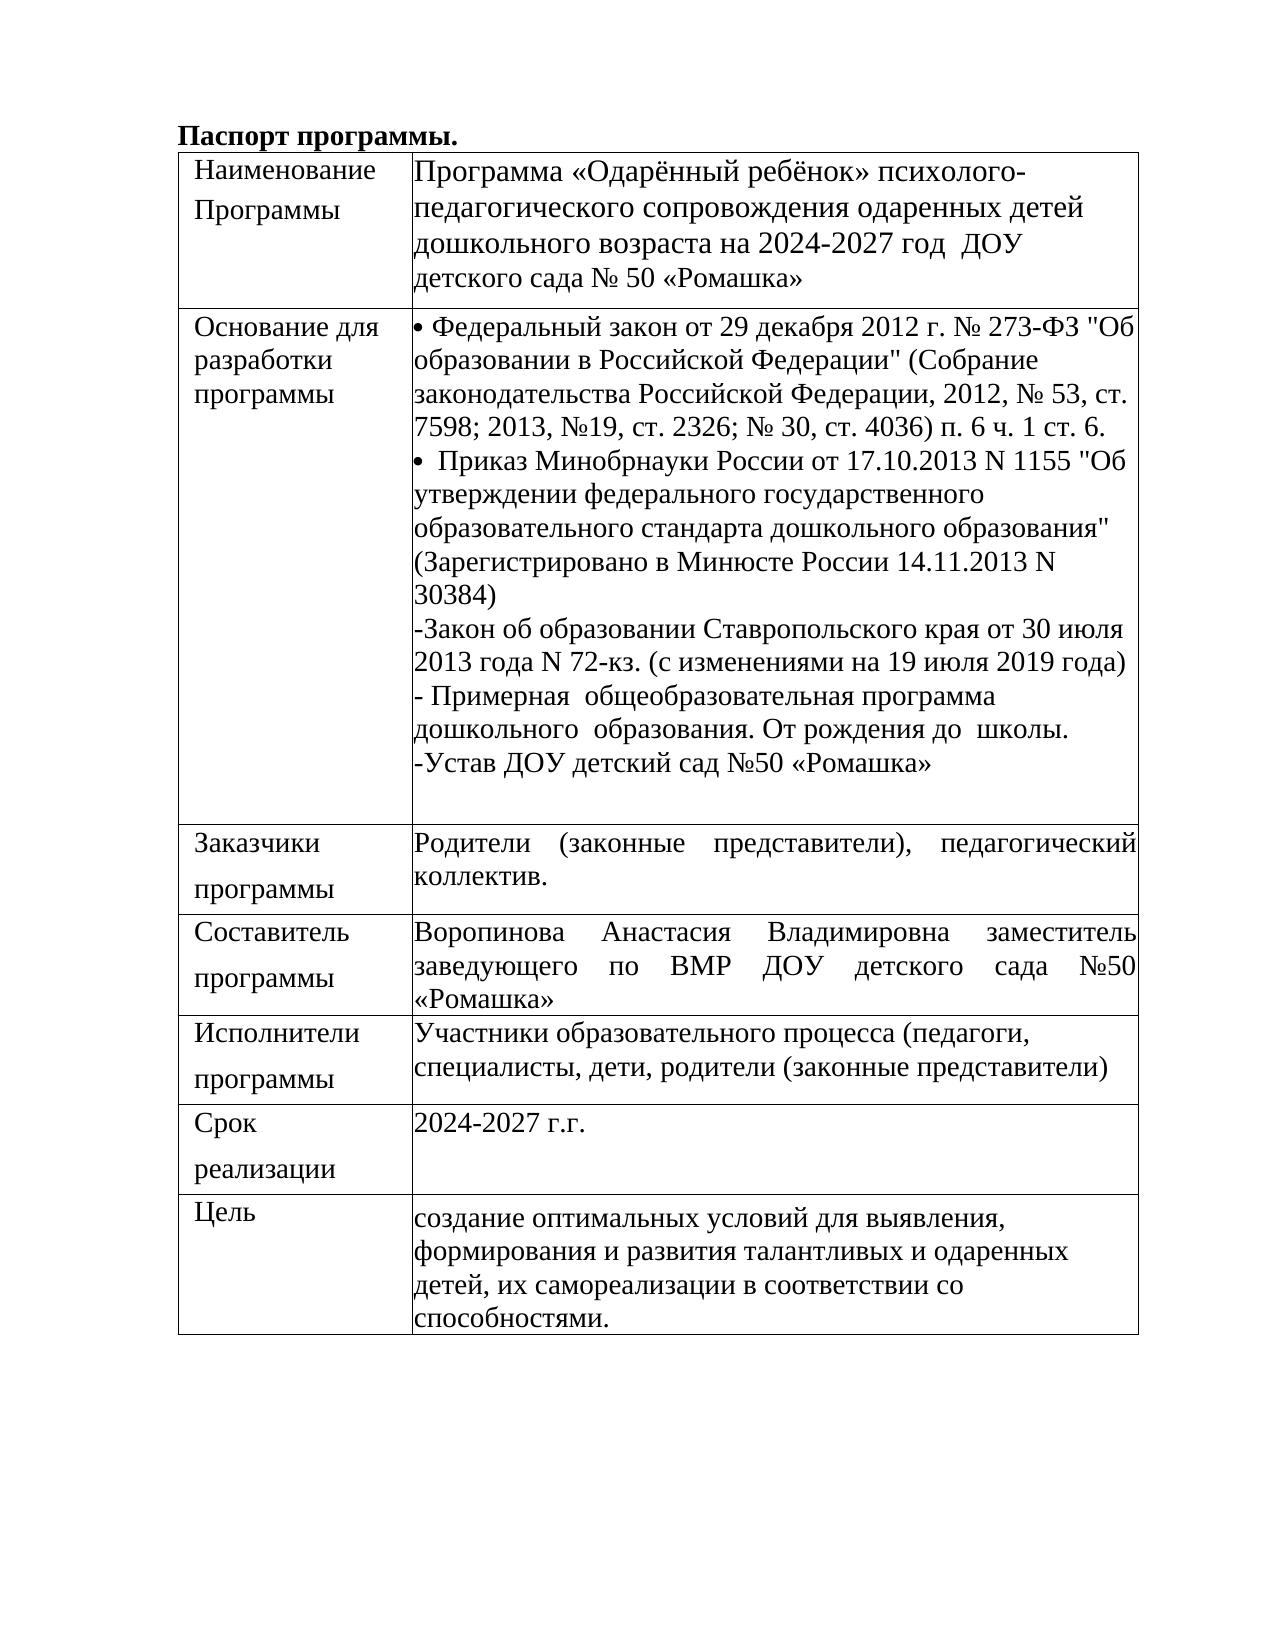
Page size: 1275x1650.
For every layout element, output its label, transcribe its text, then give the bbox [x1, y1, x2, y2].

table_cell Родители (законные представители), педагогический коллектив. [413, 825, 1138, 913]
table_cell Воропинова Анастасия Владимировна заместитель заведующего по ВМР ДОУ детского сада №50 «Ромашка» [413, 915, 1138, 1015]
table_cell Федеральный закон от 29 декабря 2012 г. № 273-ФЗ "Об образовании в Российской Федерации" (Собрание законодательства Российской Федерации, 2012, № 53, ст. 7598; 2013, №19, ст. 2326; № 30, ст. 4036) п. 6 ч. 1 ст. 6. Приказ Минобрнауки России от 17.10.2013 N 1155 "Об утверждении федерального государственного образовательного стандарта дошкольного образования" (Зарегистрировано в Минюсте России 14.11.2013 N 30384) -Закон об образовании Ставропольского края от 30 июля 2013 года N 72-кз. (с изменениями на 19 июля 2019 года) - Примерная общеобразовательная программа дошкольного образования. От рождения до школы. -Устав ДОУ детский сад №50 «Ромашка» [413, 309, 1138, 824]
table_cell Составитель программы [179, 915, 412, 1015]
table_cell 2024-2027 г.г. [413, 1105, 1138, 1194]
text Паспорт программы. [177, 118, 1186, 152]
table_header Программа «Одарённый ребёнок» психолого-педагогического сопровождения одаренных детей дошкольного возраста на 2024-2027 год ДОУ детского сада № 50 «Ромашка» [413, 153, 1138, 308]
table_cell Основание для разработки программы [179, 309, 412, 824]
table_cell Исполнители программы [179, 1016, 412, 1104]
table_cell Цель [179, 1195, 412, 1334]
table_header Наименование Программы [179, 153, 412, 308]
table_cell Участники образовательного процесса (педагоги, специалисты, дети, родители (законные представители) [413, 1016, 1138, 1104]
table_cell Срок реализации [179, 1105, 412, 1194]
table_cell создание оптимальных условий для выявления, формирования и развития талантливых и одаренных детей, их самореализации в соответствии со способностями. [413, 1195, 1138, 1334]
table_cell Заказчики программы [179, 825, 412, 913]
